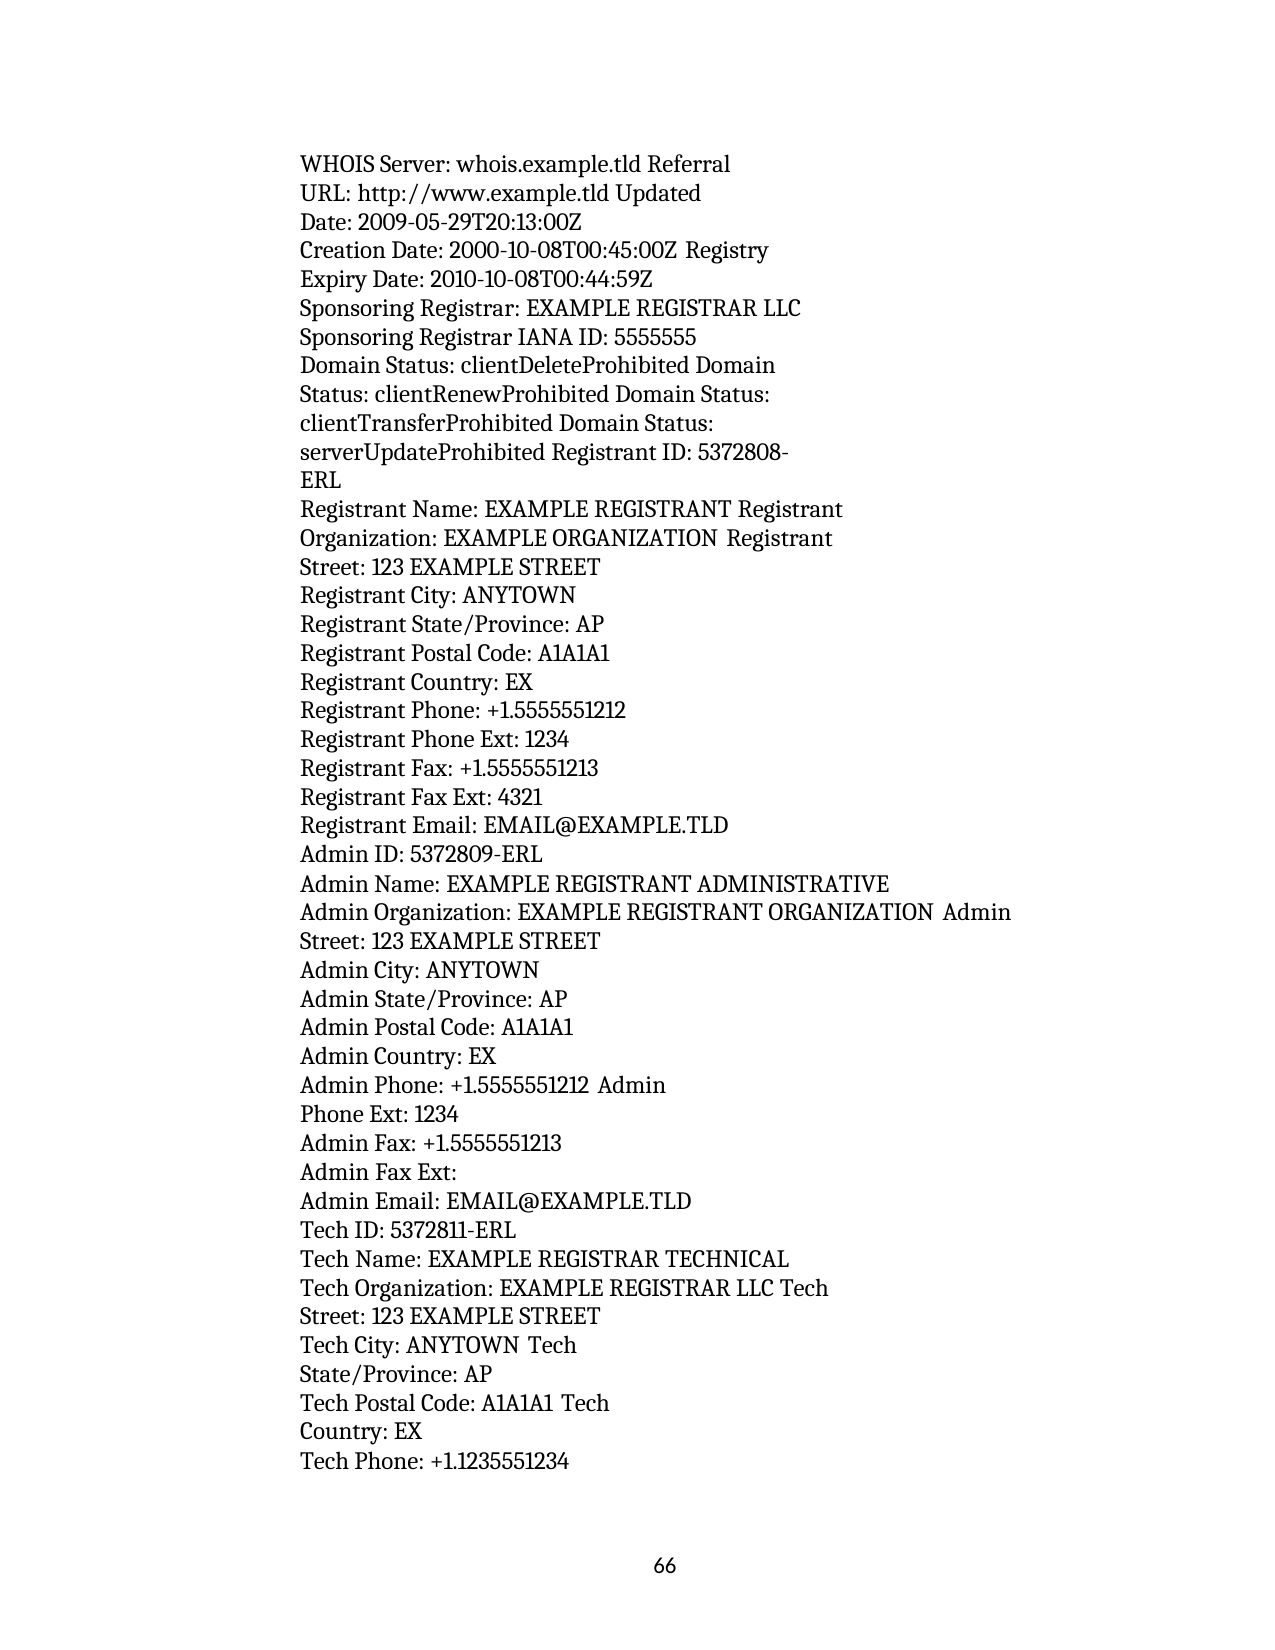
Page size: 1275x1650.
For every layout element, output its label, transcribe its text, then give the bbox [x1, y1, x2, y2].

text Registrant Email: EMAIL@EXAMPLE.TLD Admin ID: 5372809-ERL [300, 811, 791, 869]
text Admin Fax: +1.5555551213 [300, 1128, 1096, 1157]
text Admin Organization: EXAMPLE REGISTRANT ORGANIZATION Admin Street: 123 EXAMPLE STREET [300, 898, 1025, 956]
text Admin Email: EMAIL@EXAMPLE.TLD Tech ID: 5372811-ERL [300, 1187, 744, 1244]
text Tech Phone: +1.1235551234 [300, 1446, 1096, 1475]
text Registrant Phone: +1.5555551212 Registrant Phone Ext: 1234 Registrant Fax: +1.5555551213 Registrant Fax Ext: 4321 [300, 696, 676, 811]
text Admin Name: EXAMPLE REGISTRANT ADMINISTRATIVE [300, 869, 1096, 898]
text Tech Postal Code: A1A1A1 Tech Country: EX [300, 1388, 616, 1446]
text Registrant City: ANYTOWN Registrant State/Province: AP Registrant Postal Code: A1A1A1 Registrant Country: EX [300, 581, 676, 696]
text Sponsoring Registrar: EXAMPLE REGISTRAR LLC Sponsoring Registrar IANA ID: 5555555 [300, 294, 855, 351]
text Tech City: ANYTOWN Tech State/Province: AP [300, 1331, 578, 1388]
text Registrant Name: EXAMPLE REGISTRANT Registrant Organization: EXAMPLE ORGANIZATION Registrant Street: 123 EXAMPLE STREET [300, 495, 855, 581]
text Admin City: ANYTOWN Admin State/Province: AP Admin Postal Code: A1A1A1 Admin Country: EX [300, 956, 616, 1071]
text Tech Organization: EXAMPLE REGISTRAR LLC Tech Street: 123 EXAMPLE STREET [300, 1273, 843, 1331]
text Tech Name: EXAMPLE REGISTRAR TECHNICAL [300, 1244, 1096, 1273]
text WHOIS Server: whois.example.tld Referral URL: http://www.example.tld Updated Date: 2009-05-29T20:13:00Z [300, 150, 744, 236]
text Admin Phone: +1.5555551212 Admin Phone Ext: 1234 [300, 1071, 676, 1128]
text Creation Date: 2000-10-08T00:45:00Z Registry Expiry Date: 2010-10-08T00:44:59Z [300, 236, 793, 294]
text Domain Status: clientDeleteProhibited Domain Status: clientRenewProhibited Domain Status: clientTransferProhibited Domain Status: serverUpdateProhibited Registrant ID: 5372808-ERL [300, 351, 791, 495]
text Admin Fax Ext: [300, 1157, 1096, 1187]
